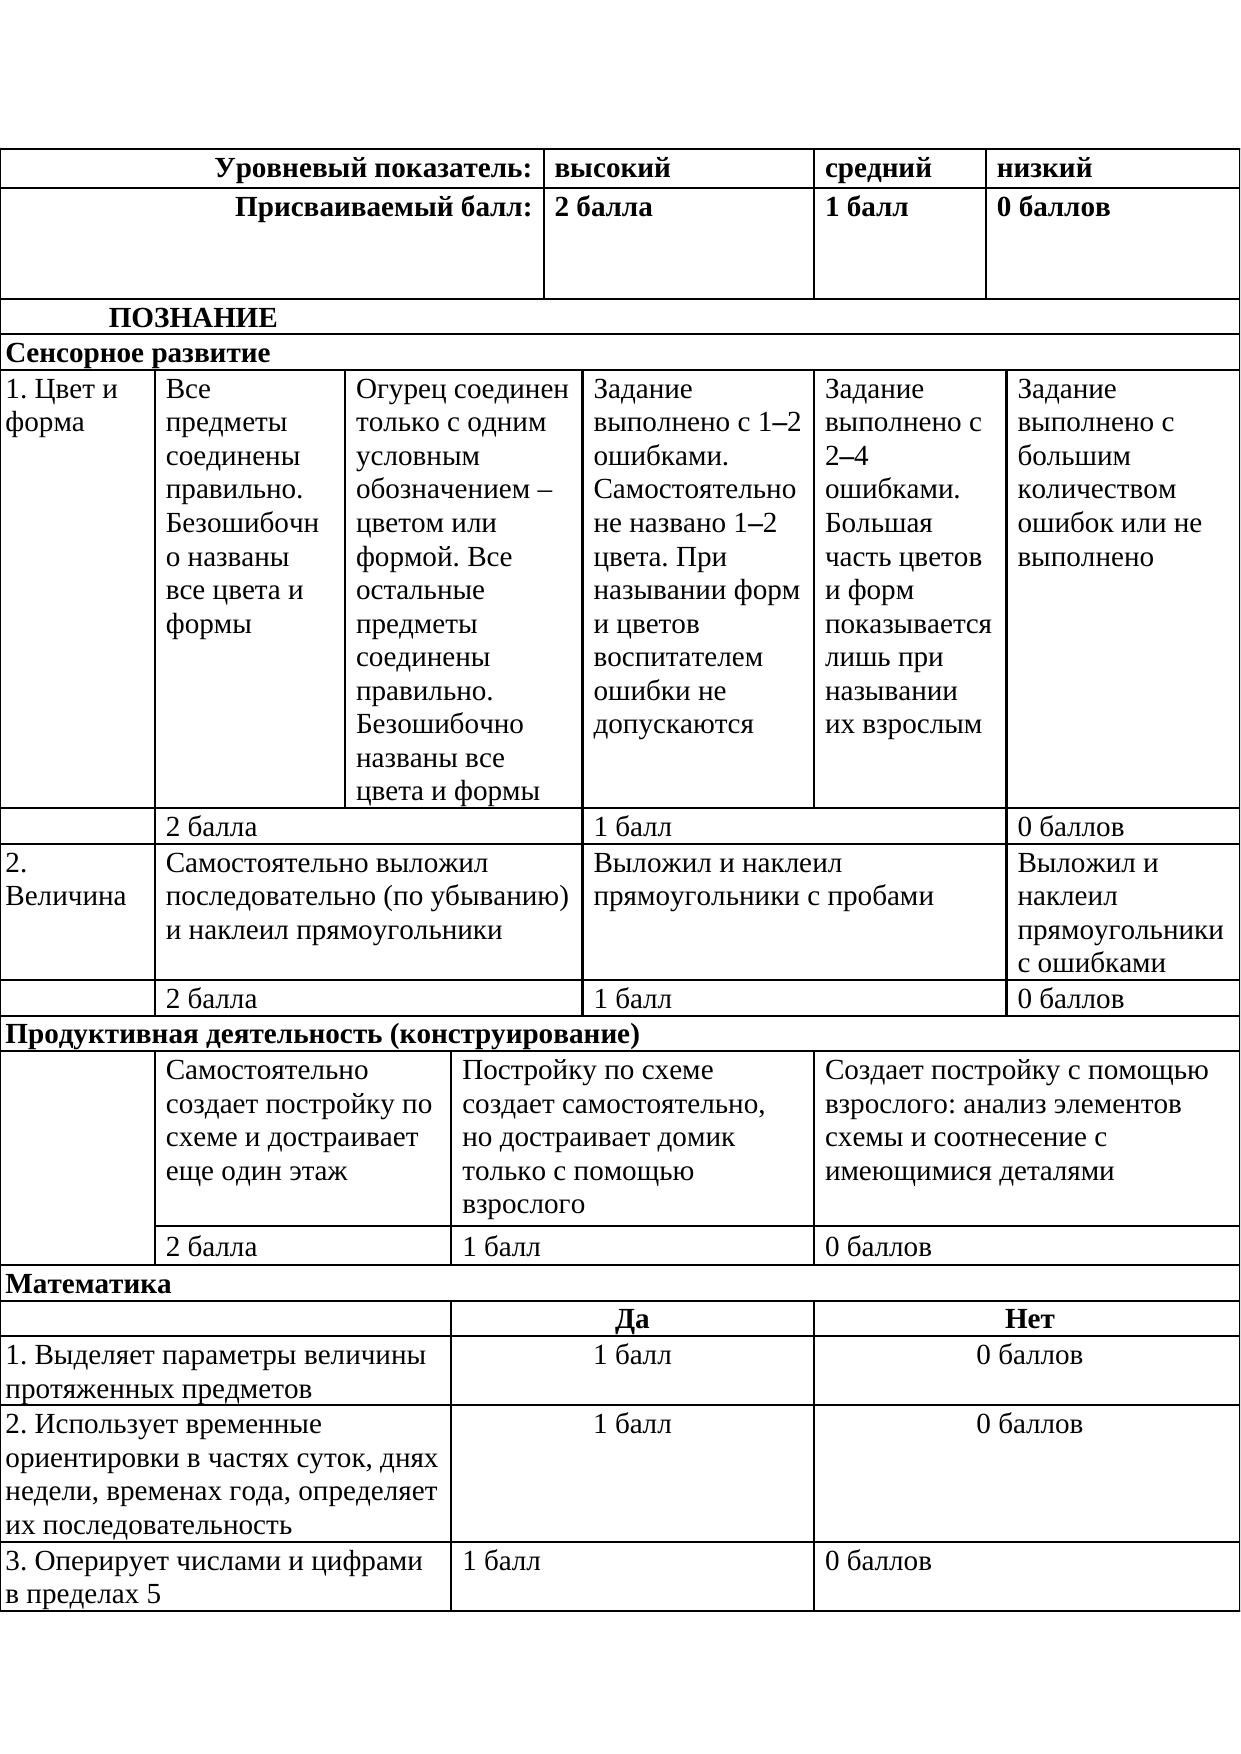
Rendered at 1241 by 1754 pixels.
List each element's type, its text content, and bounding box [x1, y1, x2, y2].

table_cell Самостоятельно создает постройку по схеме и достраивает еще один этаж [156, 1052, 450, 1225]
table_cell 2 балла [156, 981, 581, 1014]
table_cell средний [815, 150, 985, 187]
table_cell [1, 1302, 450, 1335]
table_cell 0 баллов [815, 1337, 1239, 1404]
table_cell [1, 981, 154, 1014]
table_cell 1 балл [815, 189, 985, 298]
table_cell Постройку по схеме создает самостоятельно, но достраивает домик только с помощью взрослого [452, 1052, 813, 1225]
table_cell 3. Оперирует числами и цифрами в пределах 5 [1, 1543, 450, 1610]
table_cell [1, 809, 154, 843]
table_cell 1 балл [452, 1227, 813, 1264]
table_cell 2. Использует временные ориентировки в частях суток, днях недели, временах года, определяет их последовательность [1, 1406, 450, 1541]
table_cell Уровневый показатель: [1, 150, 543, 187]
table_cell Задание выполнено с 1–2 ошибками. Самостоятельно не названо 1–2 цвета. При назывании форм и цветов воспитателем ошибки не допускаются [584, 371, 813, 807]
table_cell 1 балл [584, 981, 1005, 1014]
table_cell 1. Цвет и форма [1, 371, 154, 807]
table_cell 2 балла [545, 189, 813, 298]
table_cell Математика [1, 1266, 1239, 1299]
table_cell 1 балл [452, 1406, 813, 1541]
table_cell 1 балл [452, 1337, 813, 1404]
table_cell 1 балл [452, 1543, 813, 1610]
table_cell 2 балла [156, 809, 581, 843]
table_cell высокий [545, 150, 813, 187]
table_cell Задание выполнено с 2–4 ошибками. Большая часть цветов и форм показывается лишь при назывании их взрослым [815, 371, 1005, 807]
table_cell 0 баллов [1008, 809, 1239, 843]
table_cell 0 баллов [987, 189, 1239, 298]
table_cell Присваиваемый балл: [1, 189, 543, 298]
table_cell Выложил и наклеил прямоугольники с ошибками [1008, 845, 1239, 979]
table_cell ПОЗНАНИЕ [1, 300, 1239, 333]
table_cell 1. Выделяет параметры величины протяженных предметов [1, 1337, 450, 1404]
table_cell Нет [815, 1302, 1239, 1335]
table_cell Выложил и наклеил прямоугольники с пробами [584, 845, 1005, 979]
table_cell 0 баллов [815, 1406, 1239, 1541]
table_cell Продуктивная деятельность (конструирование) [1, 1017, 1239, 1050]
table_cell Огурец соединен только с одним условным обозначением – цветом или формой. Все остальные предметы соединены правильно. Безошибочно названы все цвета и формы [346, 371, 581, 807]
table_cell Создает постройку с помощью взрослого: анализ элементов схемы и соотнесение с имеющимися деталями [815, 1052, 1239, 1225]
table_cell 2. Величина [1, 845, 154, 979]
table_cell низкий [987, 150, 1239, 187]
table_cell Да [452, 1302, 813, 1335]
table_cell 1 балл [584, 809, 1005, 843]
table_cell [1, 1052, 154, 1264]
table_cell 0 баллов [815, 1227, 1239, 1264]
table_cell 0 баллов [815, 1543, 1239, 1610]
table_cell 2 балла [156, 1227, 450, 1264]
table_cell 0 баллов [1008, 981, 1239, 1014]
table_cell Все предметы соединены правильно. Безошибочно названы все цвета и формы [156, 371, 344, 807]
table_cell Сенсорное развитие [1, 335, 1239, 369]
table_cell Самостоятельно выложил последовательно (по убыванию) и наклеил прямоугольники [156, 845, 581, 979]
table_cell Задание выполнено с большим количеством ошибок или не выполнено [1008, 371, 1239, 807]
